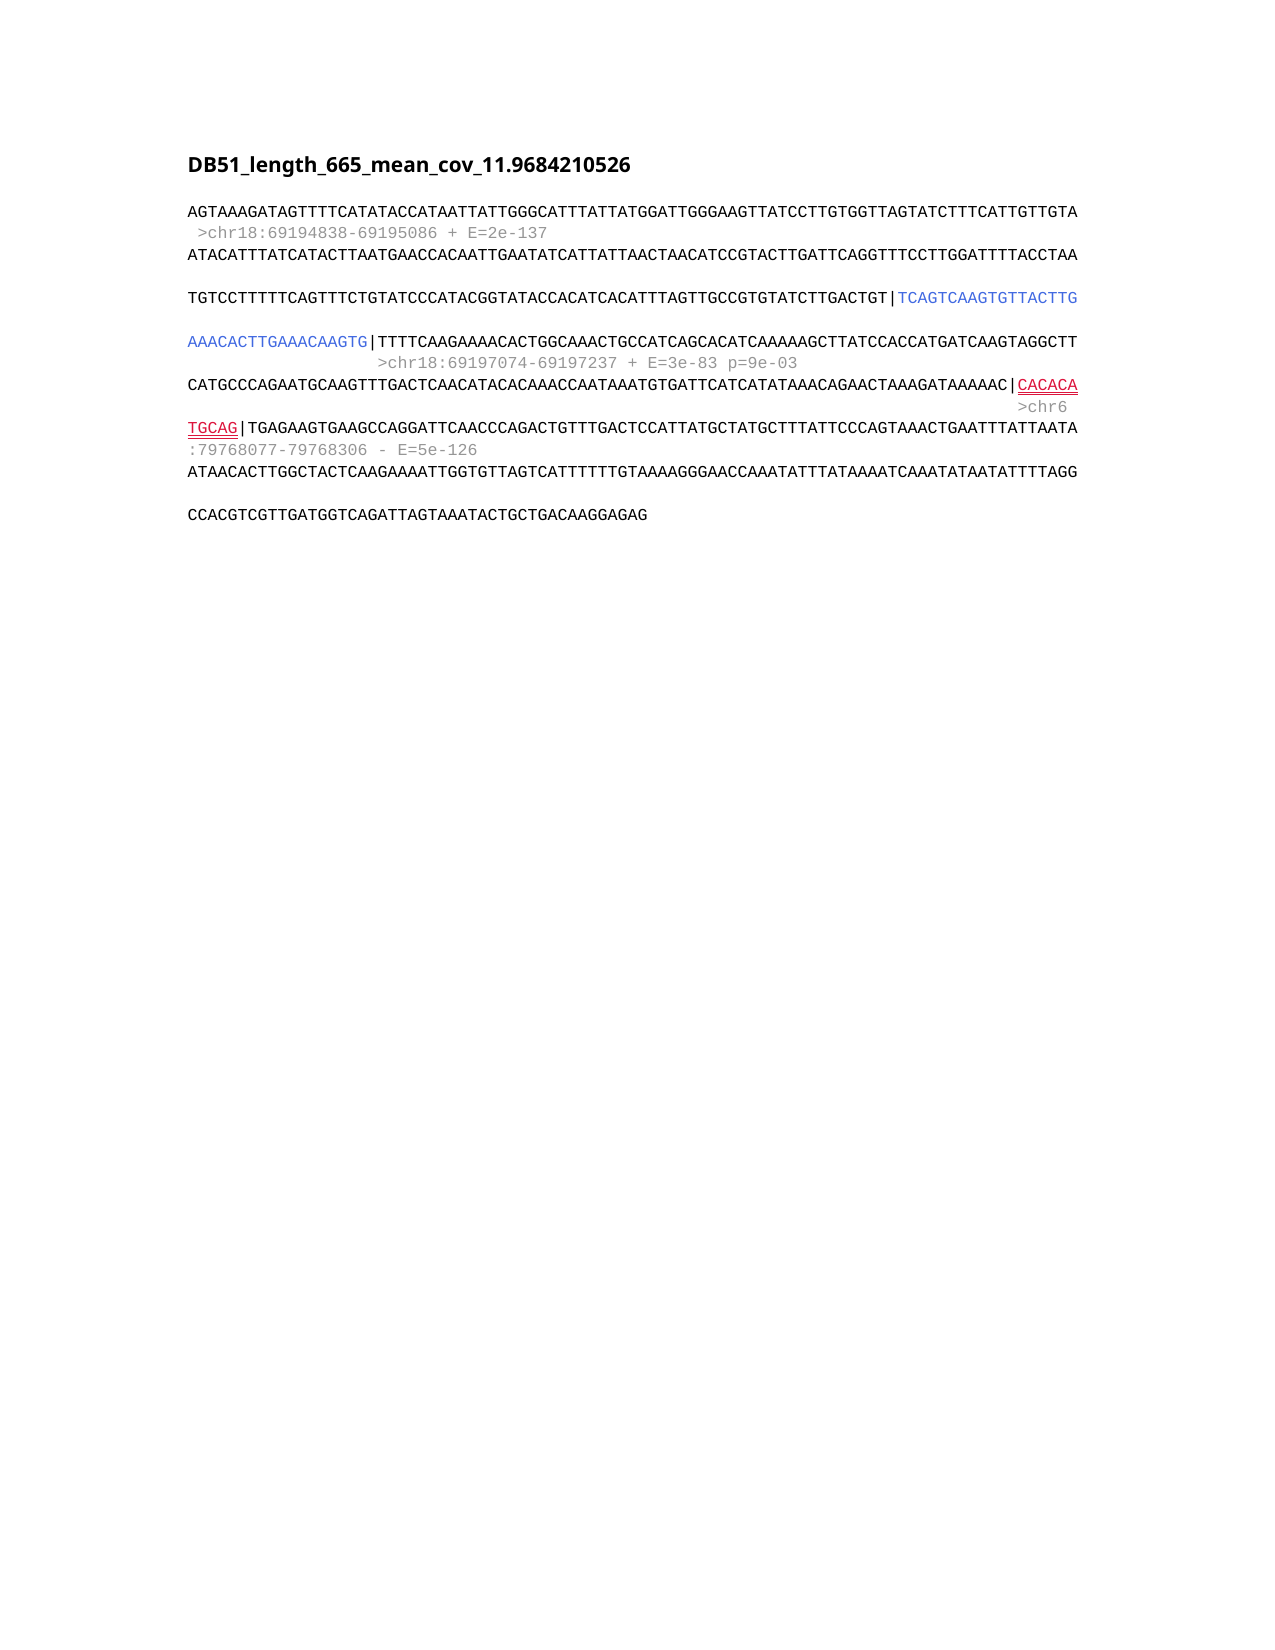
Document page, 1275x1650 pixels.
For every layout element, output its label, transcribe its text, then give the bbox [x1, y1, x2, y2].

text DB51_length_665_mean_cov_11.9684210526 [187, 150, 1087, 178]
text AGTAAAGATAGTTTTCATATACCATAATTATTGGGCATTTATTATGGATTGGGAAGTTATCCTTGTGGTTAGTATCTTTCATTGTTGTA >chr18:69194838-69195086 + E=2e-137 ATACATTTATCATACTTAATGAACCACAATTGAATATCATTATTAACTAACATCCGTACTTGATTCAGGTTTCCTTGGATTTTACCTAA TGTCCTTTTTCAGTTTCTGTATCCCATACGGTATACCACATCACATTTAGTTGCCGTGTATCTTGACTGT|TCAGTCAAGTGTTACTTG AAACACTTGAAACAAGTG|TTTTCAAGAAAACACTGGCAAACTGCCATCAGCACATCAAAAAGCTTATCCACCATGATCAAGTAGGCTT >chr18:69197074-69197237 + E=3e-83 p=9e-03 CATGCCCAGAATGCAAGTTTGACTCAACATACACAAACCAATAAATGTGATTCATCATATAAACAGAACTAAAGATAAAAAC|CACACA >chr6 TGCAG|TGAGAAGTGAAGCCAGGATTCAACCCAGACTGTTTGACTCCATTATGCTATGCTTTATTCCCAGTAAACTGAATTTATTAATA :79768077-79768306 - E=5e-126 ATAACACTTGGCTACTCAAGAAAATTGGTGTTAGTCATTTTTTGTAAAAGGGAACCAAATATTTATAAAATCAAATATAATATTTTAGG CCACGTCGTTGATGGTCAGATTAGTAAATACTGCTGACAAGGAGAG [187, 203, 1087, 526]
